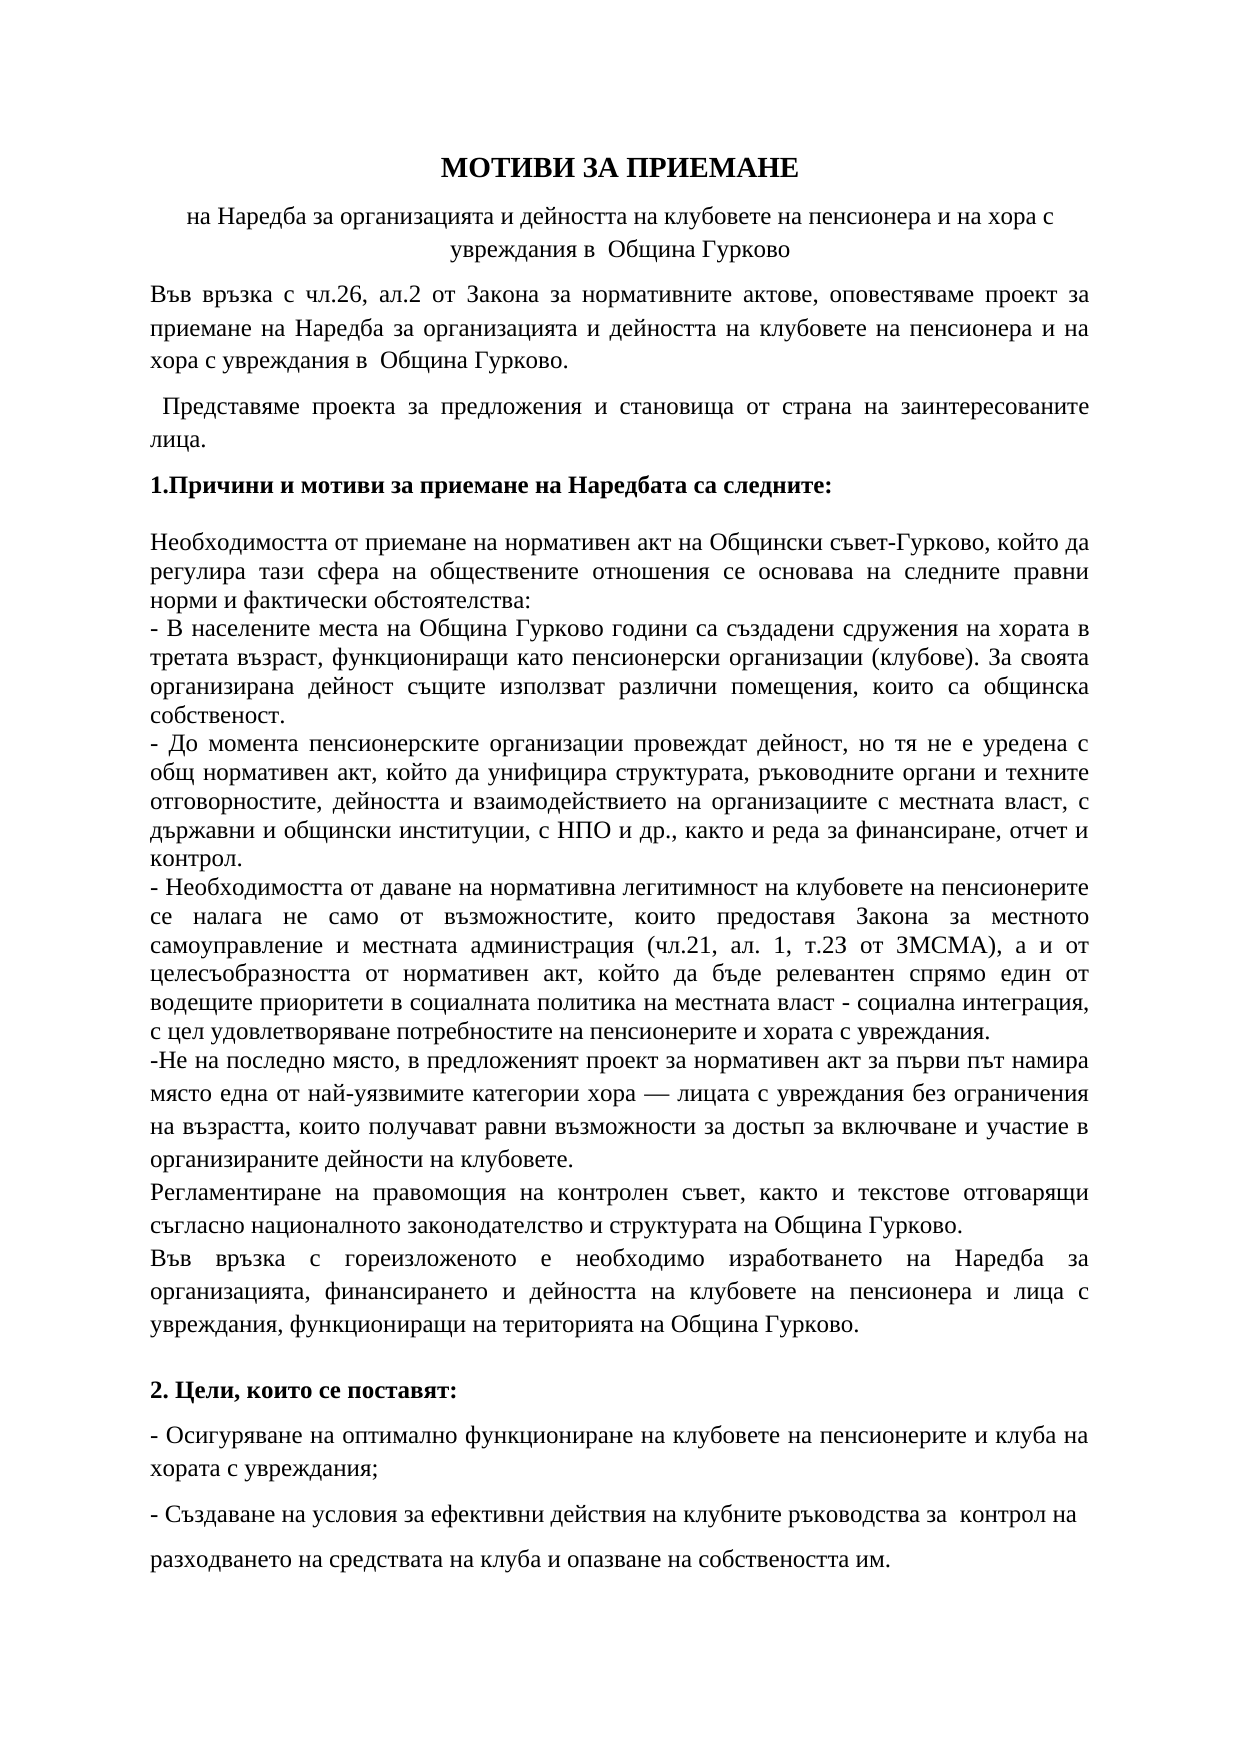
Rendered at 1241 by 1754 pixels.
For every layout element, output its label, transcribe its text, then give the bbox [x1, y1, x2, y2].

text -Не на последно място, в предложеният проект за нормативен акт за първи път намира място една от най-уязвимите категории хора — лицата с увреждания без ограничения на възрастта, които получават равни възможности за достьп за включване и участие в организираните дейности на клубовете. [150, 1045, 1090, 1172]
text - До момента пенсионерските организации провеждат дейност, но тя не е уредена с общ нормативен акт, който да унифицира структурата, ръководните органи и техните отговорностите, дейността и взаимодействието на организациите с местната власт, с държавни и общински институции, с НПО и др., както и реда за финансиране, отчет и контрол. [150, 728, 1090, 872]
text 2. Цели, които се поставят: [150, 1375, 1090, 1404]
text разходването на средствата на клуба и опазване на собствеността им. [150, 1544, 1090, 1573]
text на Наредба за организацията и дейността на клубовете на пенсионера и на хора с увреждания в Община Гурково [150, 201, 1090, 263]
text - В населените места на Община Гурково години са създадени сдружения на хората в третата възраст, функциониращи като пенсионерски организации (клубове). За своята организирана дейност същите използват различни помещения, които са общинска собственост. [150, 613, 1090, 728]
text Представяме проекта за предложения и становища от страна на заинтересованите лица. [150, 391, 1090, 453]
text 1.Причини и мотиви за приемане на Наредбата са следните: [150, 470, 1090, 498]
text - Осигуряване на оптимално функциониране на клубовете на пенсионерите и клуба на хората с увреждания; [150, 1420, 1090, 1482]
text - Създаване на условия за ефективни действия на клубните ръководства за контрол на [150, 1499, 1090, 1528]
text Необходимостта от приемане на нормативен акт на Общински съвет-Гурково, който да регулира тази сфера на обществените отношения се основава на следните правни норми и фактически обстоятелства: [150, 527, 1090, 613]
text Във връзка с чл.26, ал.2 от Закона за нормативните актове, оповестяваме проект за приемане на Наредба за организацията и дейността на клубовете на пенсионера и на хора с увреждания в Община Гурково. [150, 279, 1090, 374]
text Във връзка с гореизложеното е необходимо изработването на Наредба за организацията, финансирането и дейността на клубовете на пенсионера и лица с увреждания, функциониращи на територията на Община Гурково. [150, 1243, 1090, 1338]
text Регламентиране на правомощия на контролен съвет, както и текстове отговарящи съгласно националното законодателство и структурата на Община Гурково. [150, 1177, 1090, 1238]
text МОТИВИ ЗА ПРИЕМАНЕ [150, 150, 1090, 183]
text - Необходимостта от даване на нормативна легитимност на клубовете на пенсионерите се налага не само от възможностите, които предоставя Закона за местното самоуправление и местната администрация (чл.21, ал. 1, т.2З от ЗМСМА), а и от целесъобразността от нормативен акт, който да бъде релевантен спрямо един от водещите приоритети в социалната политика на местната власт - социална интеграция, с цел удовлетворяване потребностите на пенсионерите и хората с увреждания. [150, 872, 1090, 1045]
